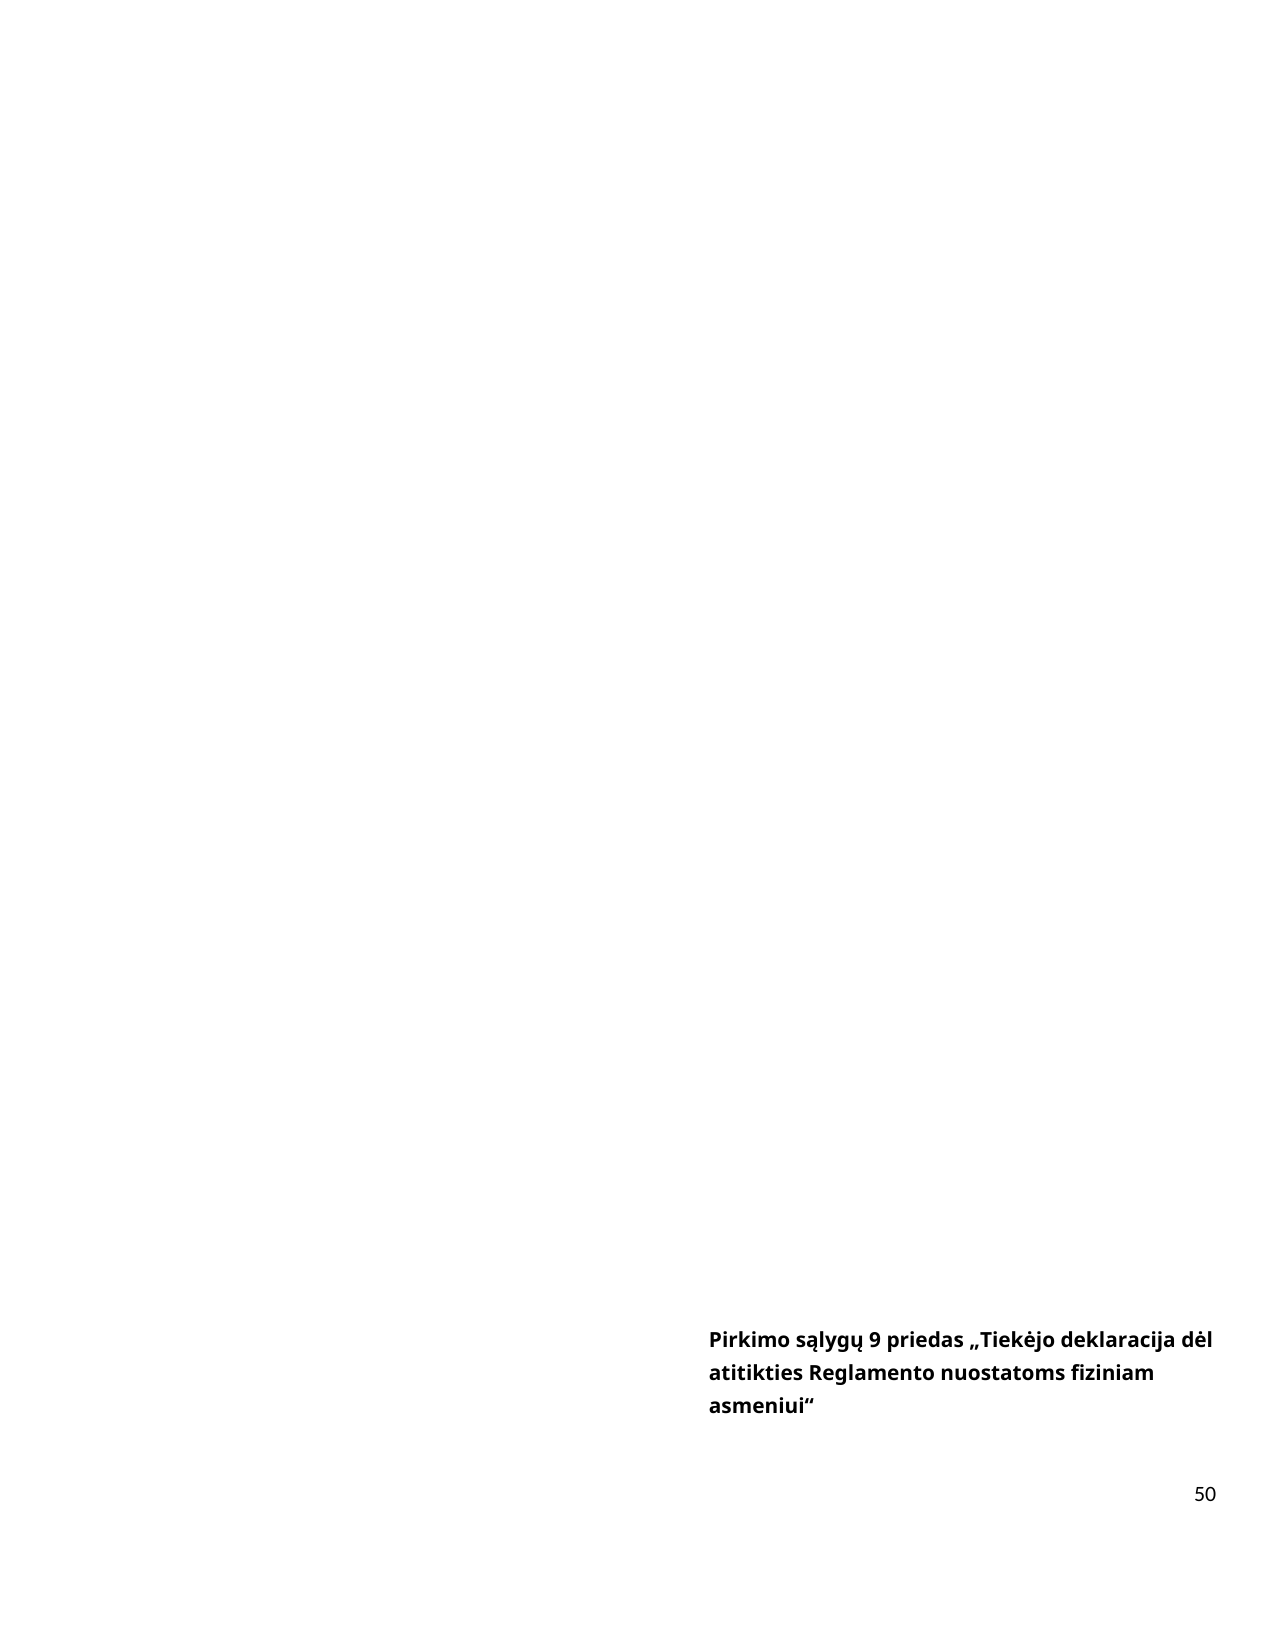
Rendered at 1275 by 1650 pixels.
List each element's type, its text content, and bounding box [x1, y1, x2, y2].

subtitle Pirkimo sąlygų 9 priedas „Tiekėjo deklaracija dėl atitikties Reglamento nuostatoms fiziniam asmeniui“ [709, 1326, 1216, 1419]
